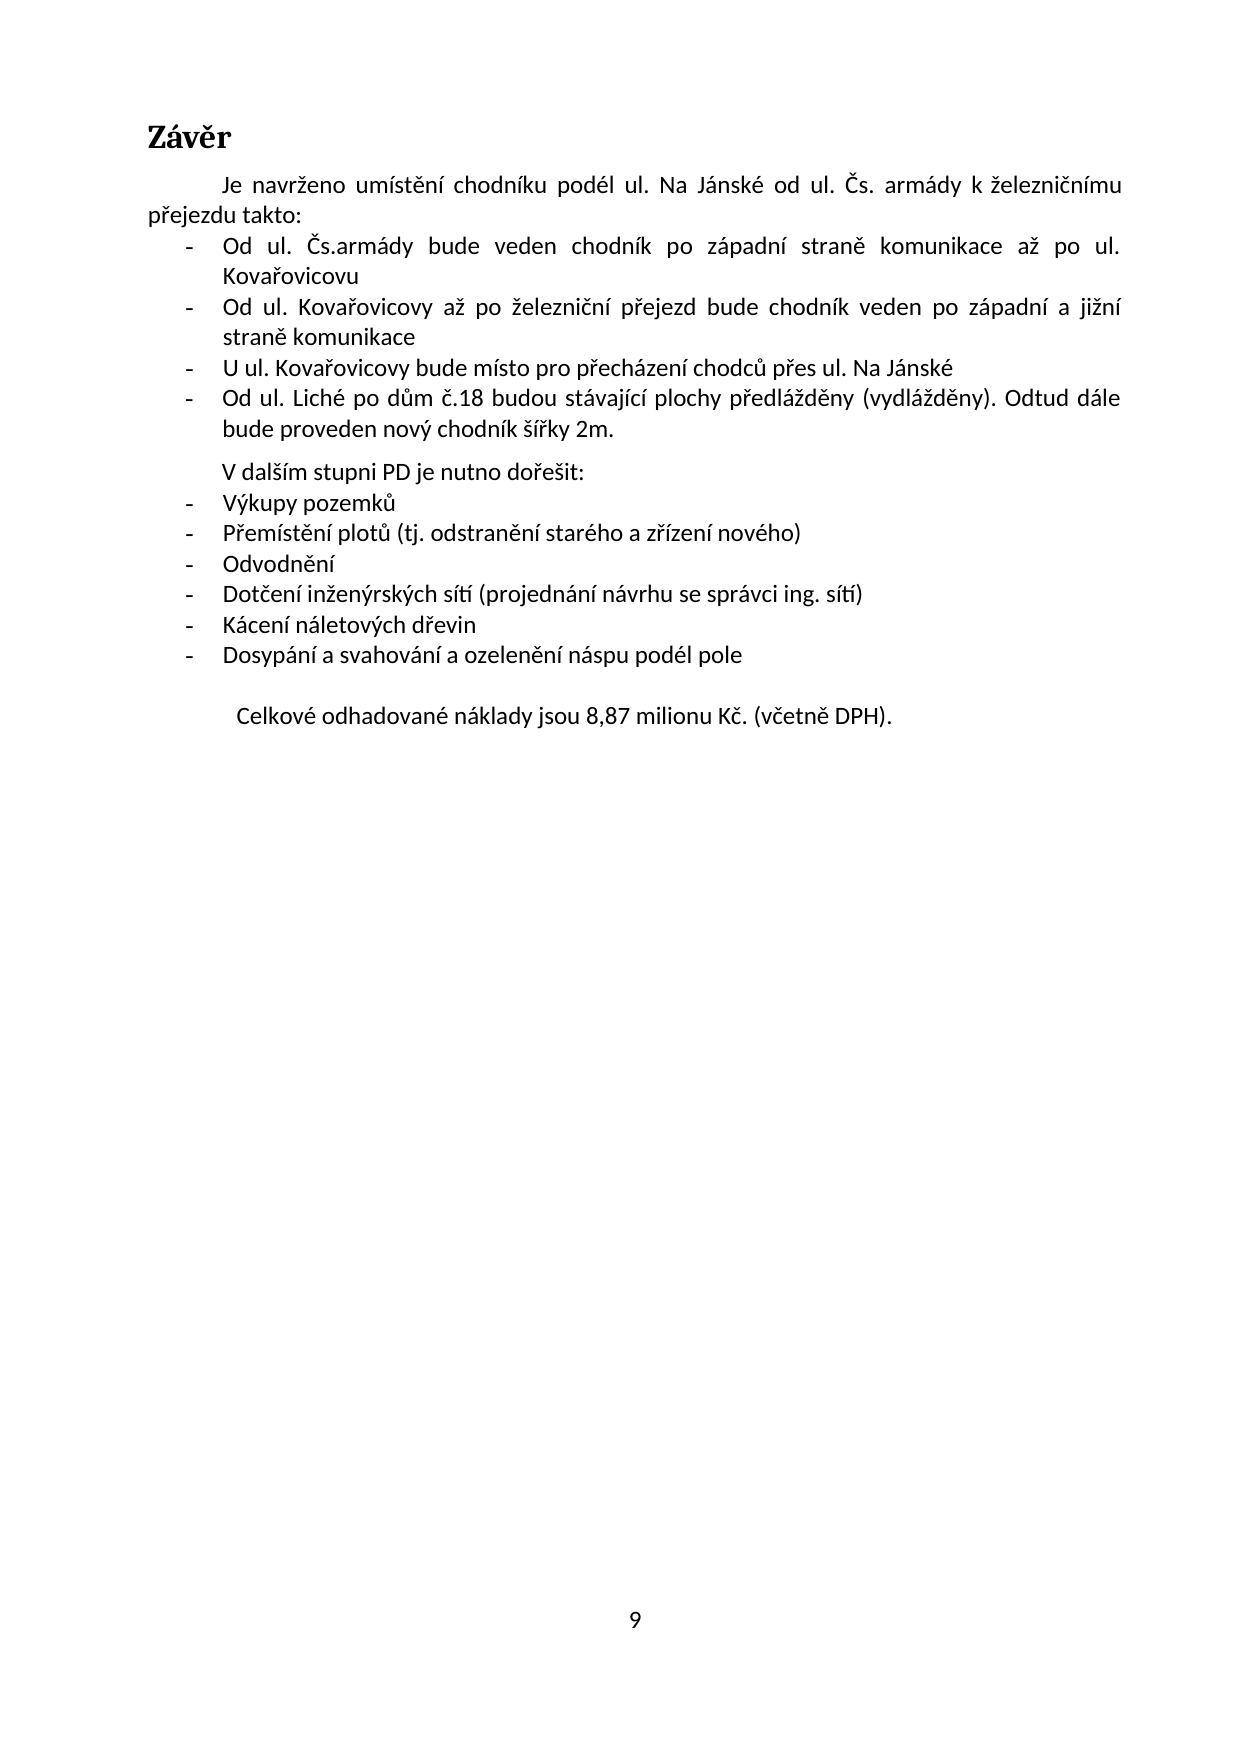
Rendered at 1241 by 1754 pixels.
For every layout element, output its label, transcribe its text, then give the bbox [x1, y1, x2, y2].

text V dalším stupni PD je nutno dořešit: [148, 456, 1122, 487]
list Kácení náletových dřevin [185, 609, 1122, 639]
list Od ul. Liché po dům č.18 budou stávající plochy předlážděny (vydlážděny). Odtud dále bude proveden nový chodník šířky 2m. [185, 383, 1122, 444]
list Výkupy pozemků [185, 487, 1122, 517]
list Od ul. Čs.armády bude veden chodník po západní straně komunikace až po ul. Kovařovicovu [185, 230, 1122, 291]
list Dotčení inženýrských sítí (projednání návrhu se správci ing. sítí) [185, 578, 1122, 609]
list Odvodnění [185, 548, 1122, 578]
list U ul. Kovařovicovy bude místo pro přecházení chodců přes ul. Na Jánské [185, 352, 1122, 383]
text Je navrženo umístění chodníku podél ul. Na Jánské od ul. Čs. armády k železničnímu přejezdu takto: [148, 169, 1122, 230]
list Od ul. Kovařovicovy až po železniční přejezd bude chodník veden po západní a jižní straně komunikace [185, 291, 1122, 352]
list Dosypání a svahování a ozelenění náspu podél pole [185, 639, 1122, 670]
list Přemístění plotů (tj. odstranění starého a zřízení nového) [185, 517, 1122, 548]
subtitle Závěr [148, 118, 1122, 156]
text Celkové odhadované náklady jsou 8,87 milionu Kč. (včetně DPH). [148, 700, 1122, 731]
